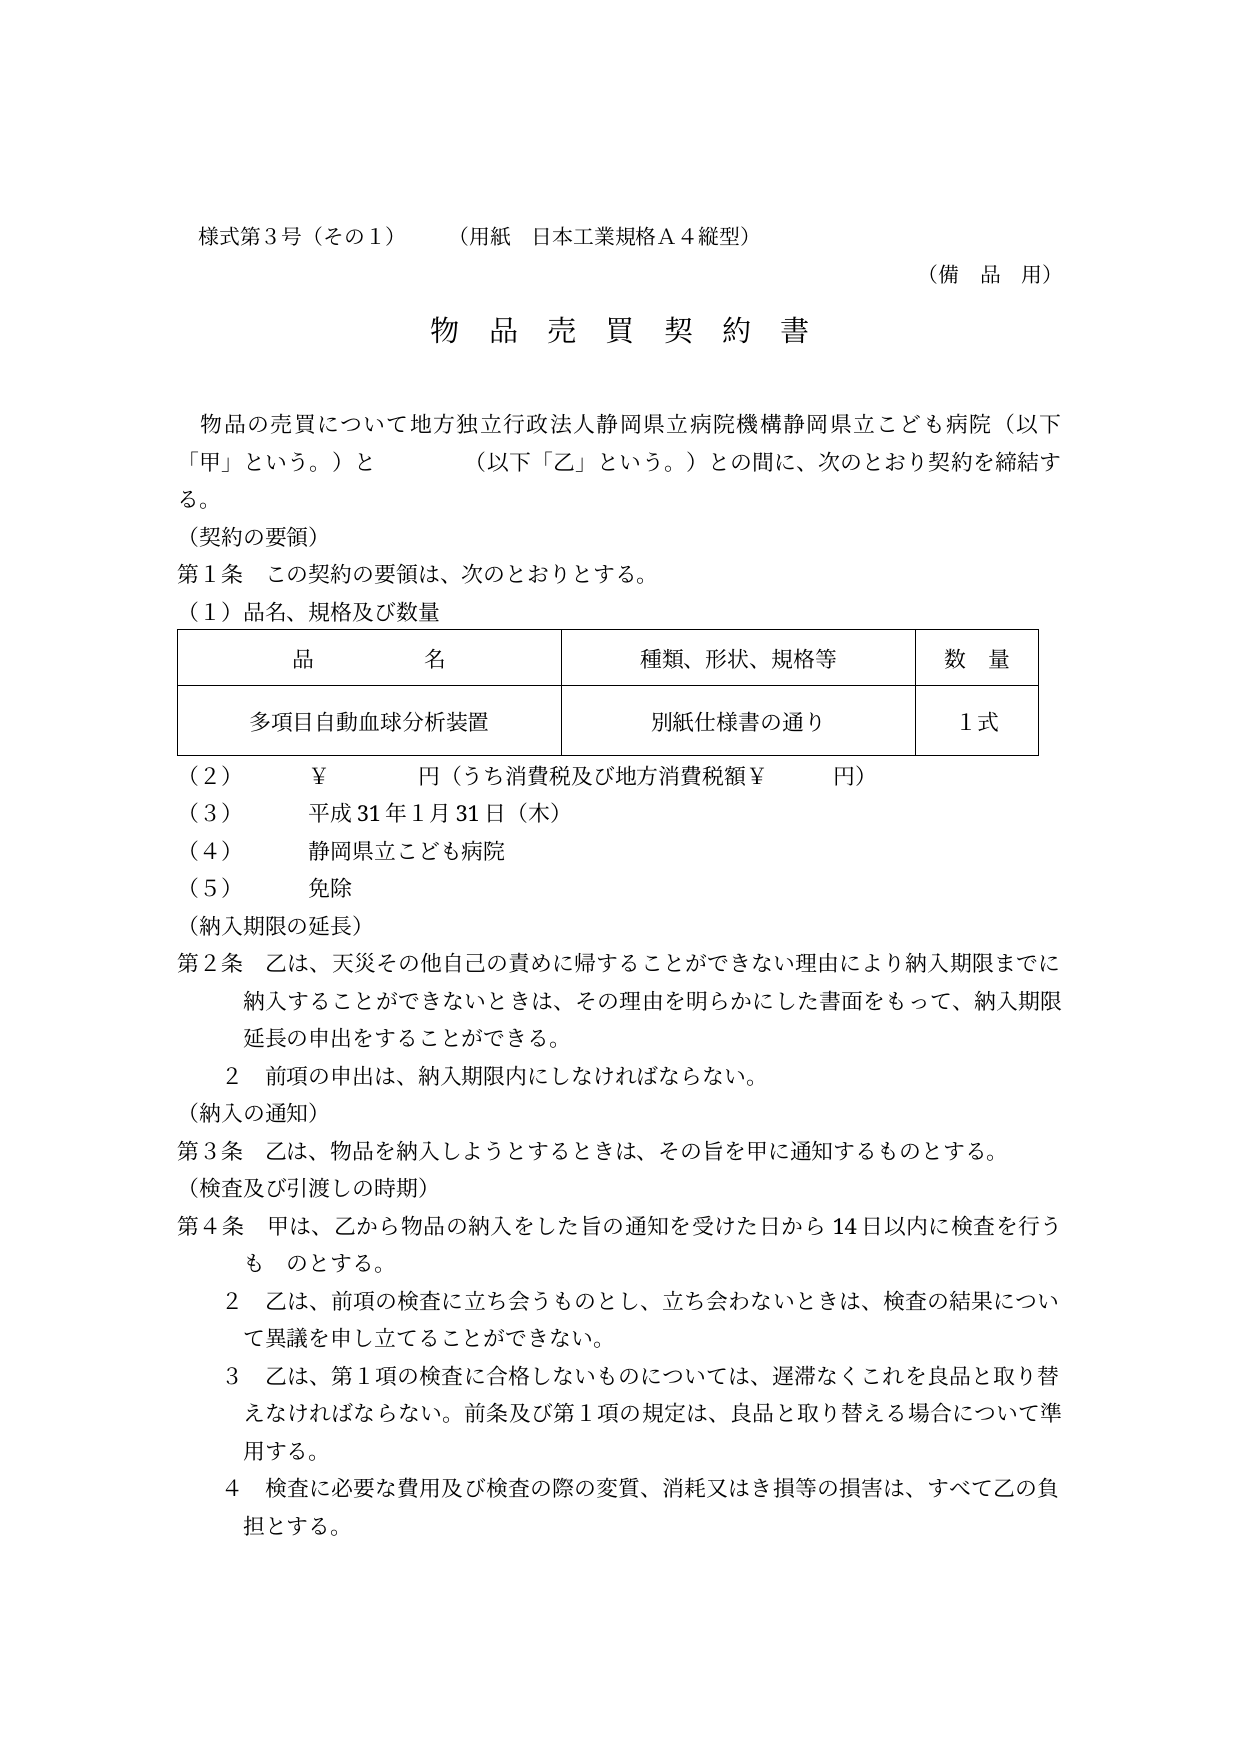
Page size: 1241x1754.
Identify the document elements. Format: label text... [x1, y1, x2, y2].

text （備 品 用） [177, 254, 1063, 292]
text ４ 検査に必要な費用及び検査の際の変質、消耗又はき損等の損害は、すべて乙の負担とする。 [221, 1468, 1063, 1543]
text （納入期限の延長） [177, 906, 1063, 943]
text 第４条 甲は、乙から物品の納入をした旨の通知を受けた日から14日以内に検査を行うも のとする。 [177, 1206, 1063, 1281]
text ３ 乙は、第１項の検査に合格しないものについては、遅滞なくこれを良品と取り替えなければならない。前条及び第１項の規定は、良品と取り替える場合について準用する。 [221, 1356, 1063, 1468]
text ２ 乙は、前項の検査に立ち会うものとし、立ち会わないときは、検査の結果について異議を申し立てることができない。 [221, 1281, 1063, 1356]
table_cell 多項目自動血球分析装置 [178, 686, 561, 755]
text 様式第３号（その１） （用紙 日本工業規格Ａ４縦型） [177, 217, 1063, 254]
text （３） 平成31年１月31日（木） [177, 793, 1063, 831]
table_cell 別紙仕様書の通り [562, 686, 915, 755]
text 第３条 乙は、物品を納入しようとするときは、その旨を甲に通知するものとする。 [177, 1131, 1063, 1168]
text （検査及び引渡しの時期） [177, 1168, 1063, 1206]
table_header 数 量 [916, 630, 1038, 685]
text （５） 免除 [177, 868, 1063, 906]
table_header 品 名 [178, 630, 561, 685]
text （契約の要領） [177, 517, 1063, 554]
text （１）品名、規格及び数量 [177, 592, 1063, 629]
table_header 種類、形状、規格等 [562, 630, 915, 685]
text ２ 前項の申出は、納入期限内にしなければならない。 [177, 1056, 1063, 1093]
text 第１条 この契約の要領は、次のとおりとする。 [177, 554, 1063, 592]
text （４） 静岡県立こども病院 [177, 831, 1063, 868]
text 第２条 乙は、天災その他自己の責めに帰することができない理由により納入期限までに納入することができないときは、その理由を明らかにした書面をもって、納入期限延長の申出をすることができる。 [177, 943, 1063, 1056]
text （２） ￥ 円（うち消費税及び地方消費税額￥ 円） [177, 756, 1063, 793]
text 物 品 売 買 契 約 書 [177, 292, 1063, 367]
table_cell １式 [916, 686, 1038, 755]
text 物品の売買について地方独立行政法人静岡県立病院機構静岡県立こども病院（以下「甲」という。）と （以下「乙」という。）との間に、次のとおり契約を締結する。 [177, 404, 1063, 517]
text （納入の通知） [177, 1093, 1063, 1131]
